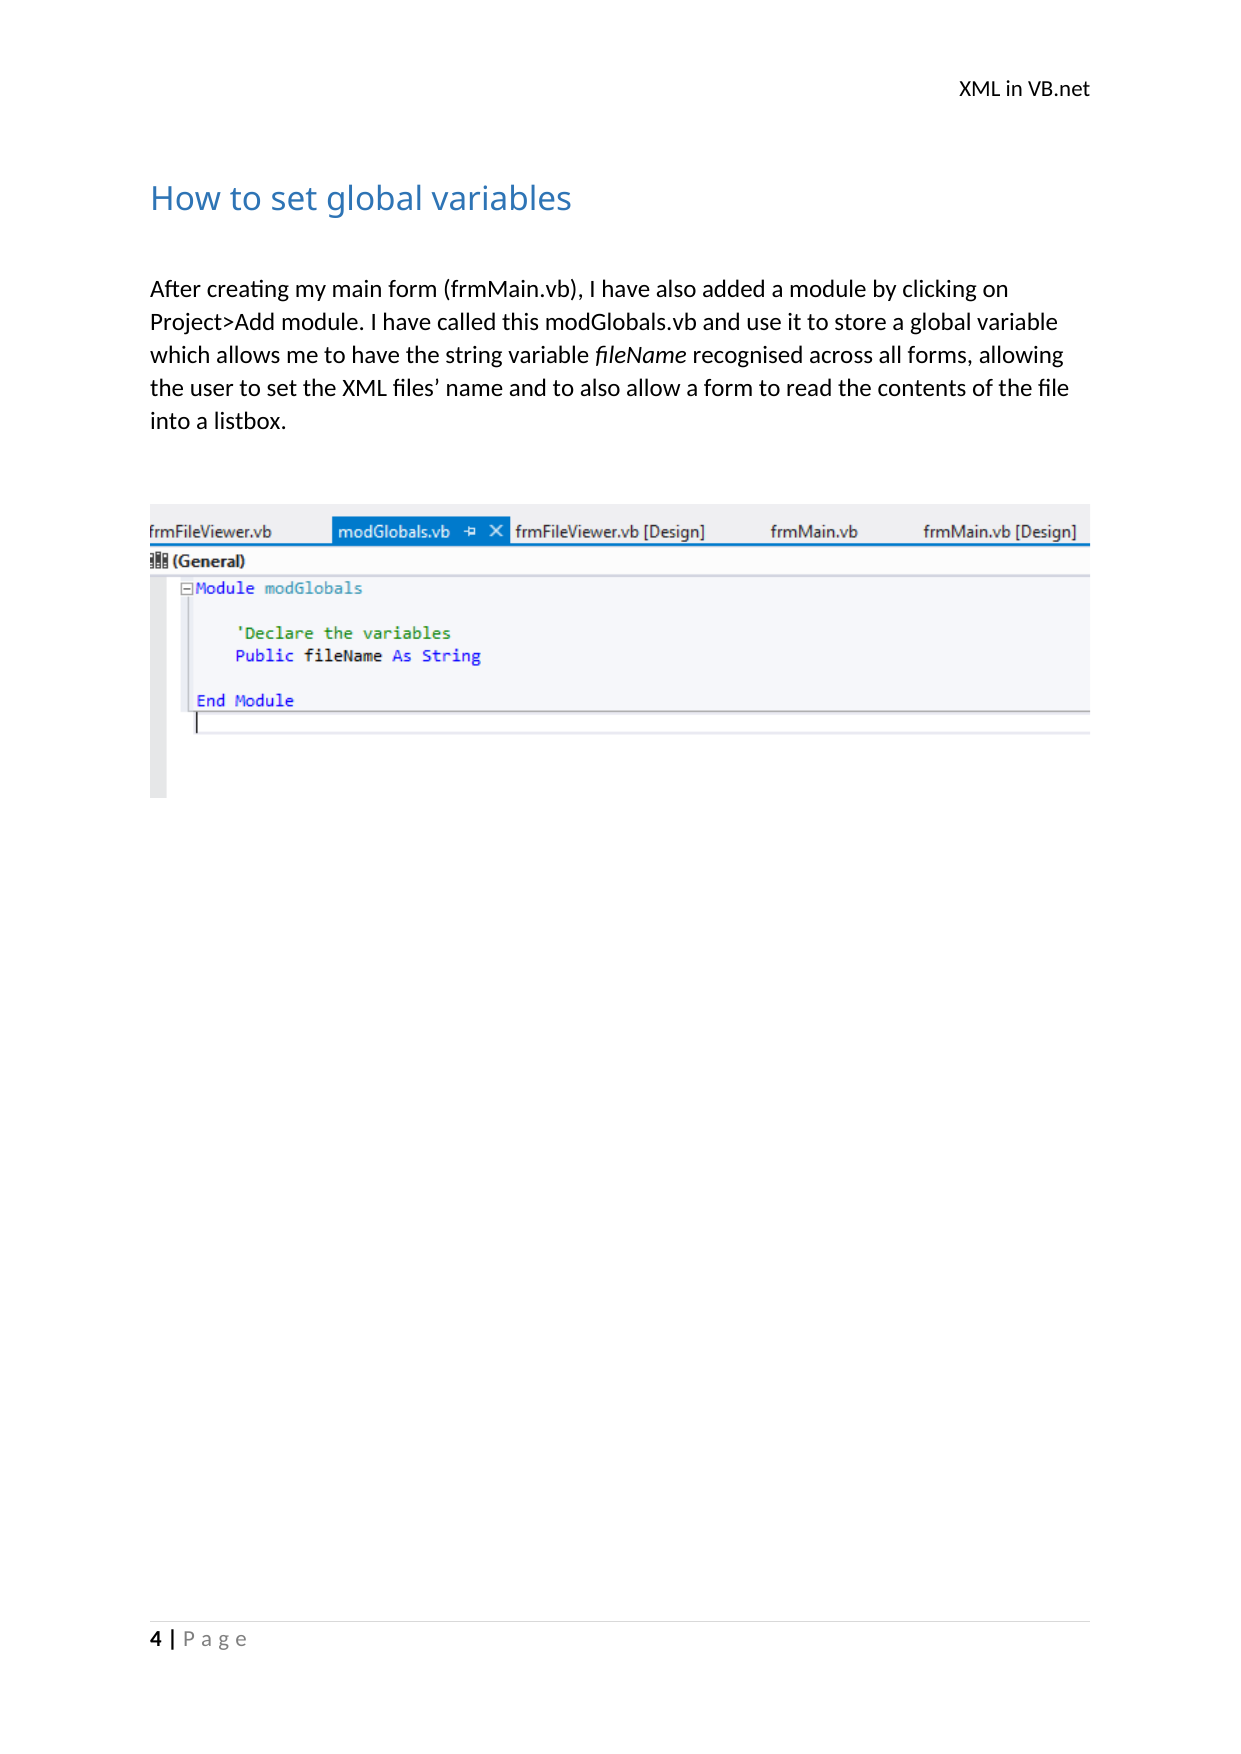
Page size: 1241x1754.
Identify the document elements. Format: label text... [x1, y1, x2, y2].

picture [150, 504, 1091, 798]
subtitle How to set global variables [150, 175, 1090, 220]
text After creating my main form (frmMain.vb), I have also added a module by clicking on Project>Add module. I have called this modGlobals.vb and use it to store a global variable which allows me to have the string variable fileName recognised across all forms, allowing the user to set the XML files’ name and to also allow a form to read the contents of the file into a listbox. [150, 273, 1090, 436]
